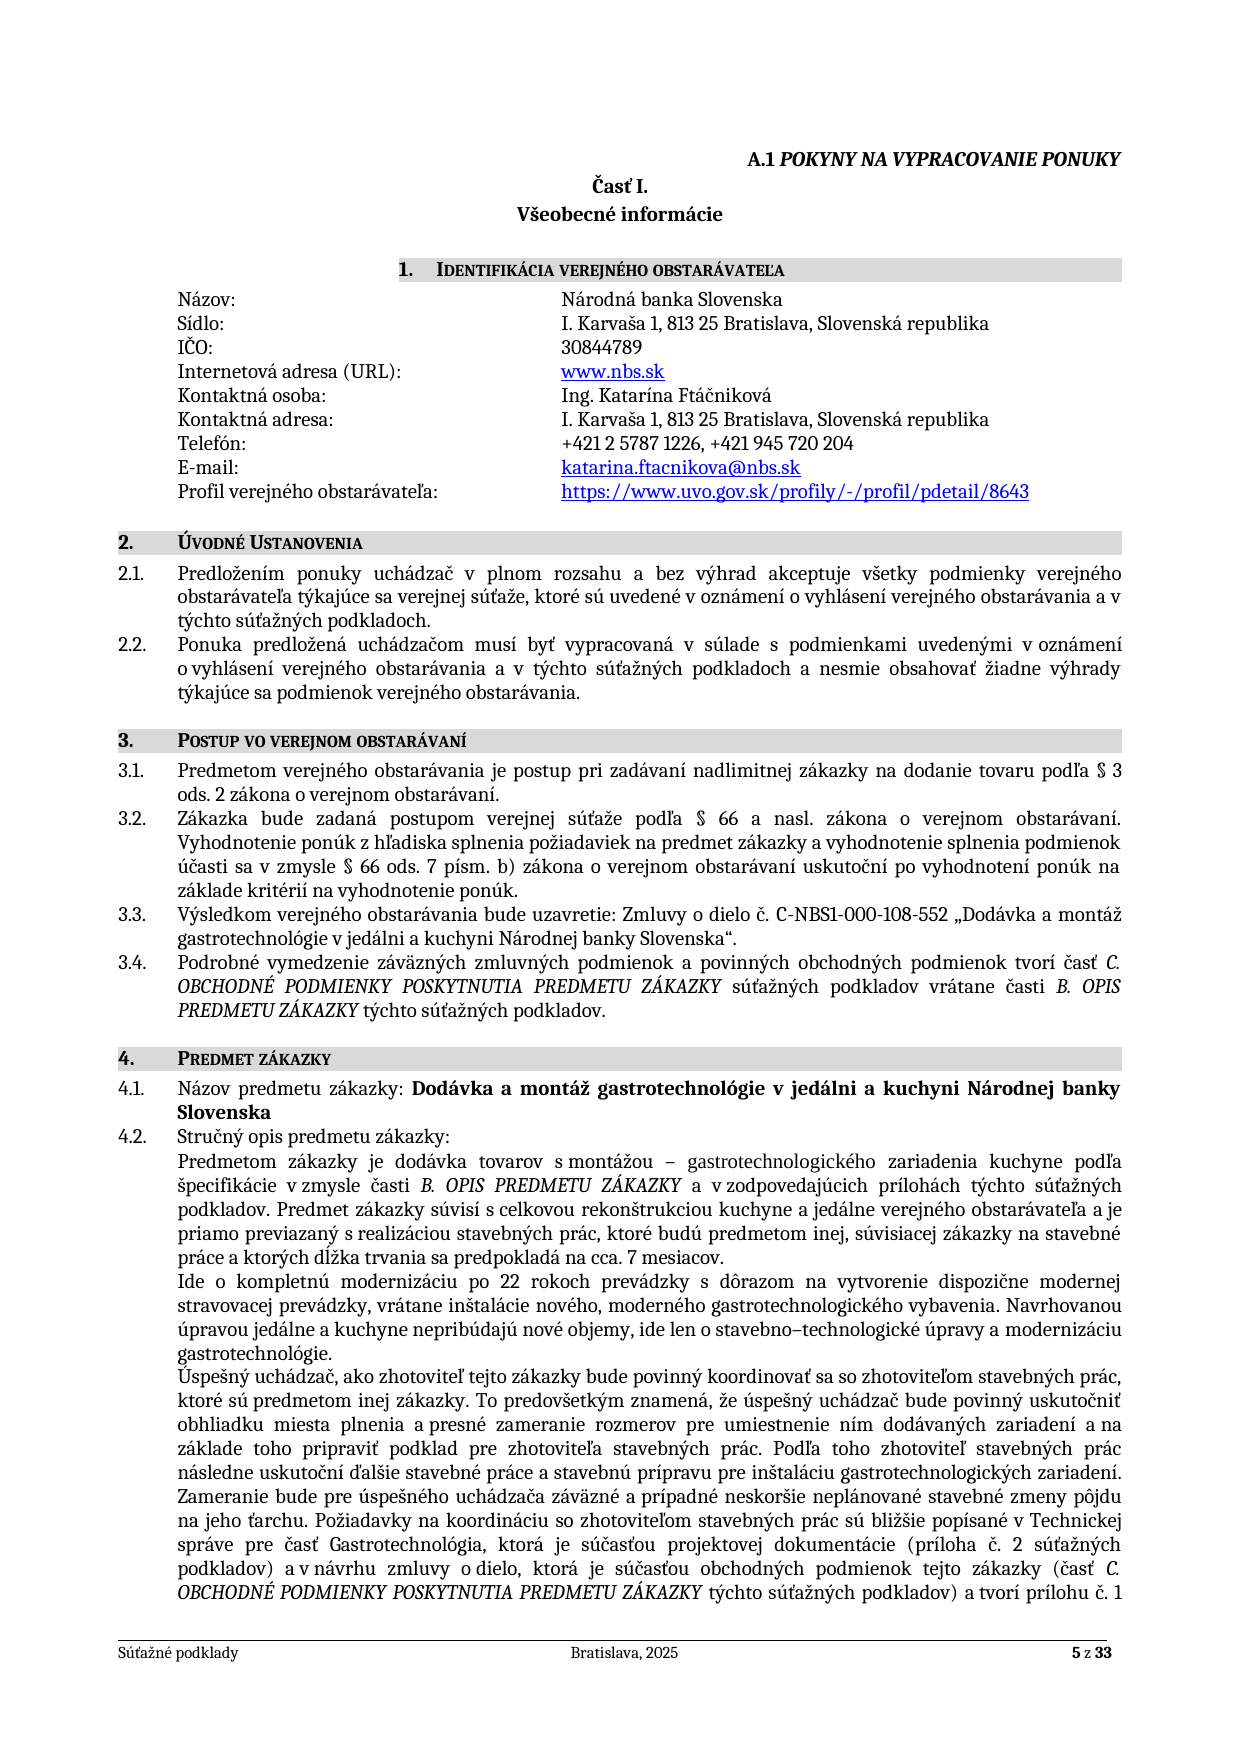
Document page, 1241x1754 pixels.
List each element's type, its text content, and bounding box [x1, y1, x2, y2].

text IČO: 30844789 [177, 336, 1122, 360]
text Predmetom zákazky je dodávka tovarov s montážou – gastrotechnologického zariadenia kuchyne podľa špecifikácie v zmysle časti B. OPIS PREDMETU ZÁKAZKY a v zodpovedajúcich prílohách týchto súťažných podkladov. Predmet zákazky súvisí s celkovou rekonštrukciou kuchyne a jedálne verejného obstarávateľa a je priamo previazaný s realizáciou stavebných prác, ktoré budú predmetom inej, súvisiacej zákazky na stavebné práce a ktorých dĺžka trvania sa predpokladá na cca. 7 mesiacov. [177, 1149, 1122, 1269]
list Ponuka predložená uchádzačom musí byť vypracovaná v súlade s podmienkami uvedenými v oznámení o vyhlásení verejného obstarávania a v týchto súťažných podkladoch a nesmie obsahovať žiadne výhrady týkajúce sa podmienok verejného obstarávania. [118, 633, 1122, 705]
list Identifikácia verejného obstarávateľa [399, 258, 1122, 282]
text Sídlo: I. Karvaša 1, 813 25 Bratislava, Slovenská republika [177, 312, 1122, 336]
text Kontaktná adresa: I. Karvaša 1, 813 25 Bratislava, Slovenská republika [118, 408, 1122, 432]
text Internetová adresa (URL): www.nbs.sk [177, 360, 1122, 384]
text Časť I. [118, 175, 1122, 199]
text Kontaktná osoba: Ing. Katarína Ftáčniková [177, 384, 1122, 408]
list Stručný opis predmetu zákazky: [118, 1125, 1122, 1149]
list Výsledkom verejného obstarávania bude uzavretie: Zmluvy o dielo č. C-NBS1-000-108-552 „Dodávka a montáž gastrotechnológie v jedálni a kuchyni Národnej banky Slovenska“. [118, 903, 1122, 951]
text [177, 1365, 1122, 1605]
text Profil verejného obstarávateľa: https://www.uvo.gov.sk/profily/-/profil/pdetail/8643 [118, 479, 1122, 503]
list Predmet zákazky [118, 1047, 1122, 1071]
list Predmetom verejného obstarávania je postup pri zadávaní nadlimitnej zákazky na dodanie tovaru podľa § 3 ods. 2 zákona o verejnom obstarávaní. [118, 759, 1122, 807]
list Podrobné vymedzenie záväzných zmluvných podmienok a povinných obchodných podmienok tvorí časť C. OBCHODNÉ PODMIENKY POSKYTNUTIA PREDMETU ZÁKAZKY súťažných podkladov vrátane časti B. OPIS PREDMETU ZÁKAZKY týchto súťažných podkladov. [118, 951, 1122, 1023]
text Ide o kompletnú modernizáciu po 22 rokoch prevádzky s dôrazom na vytvorenie dispozične modernej stravovacej prevádzky, vrátane inštalácie nového, moderného gastrotechnologického vybavenia. Navrhovanou úpravou jedálne a kuchyne nepribúdajú nové objemy, ide len o stavebno–technologické úpravy a modernizáciu gastrotechnológie. [177, 1269, 1122, 1365]
text A.1 POKYNY NA VYPRACOVANIE PONUKY [118, 148, 1122, 172]
list Predložením ponuky uchádzač v plnom rozsahu a bez výhrad akceptuje všetky podmienky verejného obstarávateľa týkajúce sa verejnej súťaže, ktoré sú uvedené v oznámení o vyhlásení verejného obstarávania a v týchto súťažných podkladoch. [118, 561, 1122, 633]
list Názov predmetu zákazky: Dodávka a montáž gastrotechnológie v jedálni a kuchyni Národnej banky Slovenska [118, 1077, 1122, 1125]
text E-mail: katarina.ftacnikova@nbs.sk [118, 456, 1122, 479]
list Úvodné Ustanovenia [118, 531, 1122, 555]
text Telefón: +421 2 5787 1226, +421 945 720 204 [118, 432, 1122, 456]
text Všeobecné informácie [118, 203, 1122, 227]
text Názov: Národná banka Slovenska [177, 288, 1122, 312]
list Zákazka bude zadaná postupom verejnej súťaže podľa § 66 a nasl. zákona o verejnom obstarávaní. Vyhodnotenie ponúk z hľadiska splnenia požiadaviek na predmet zákazky a vyhodnotenie splnenia podmienok účasti sa v zmysle § 66 ods. 7 písm. b) zákona o verejnom obstarávaní uskutoční po vyhodnotení ponúk na základe kritérií na vyhodnotenie ponúk. [118, 807, 1122, 903]
list Postup vo verejnom obstarávaní [118, 729, 1122, 753]
